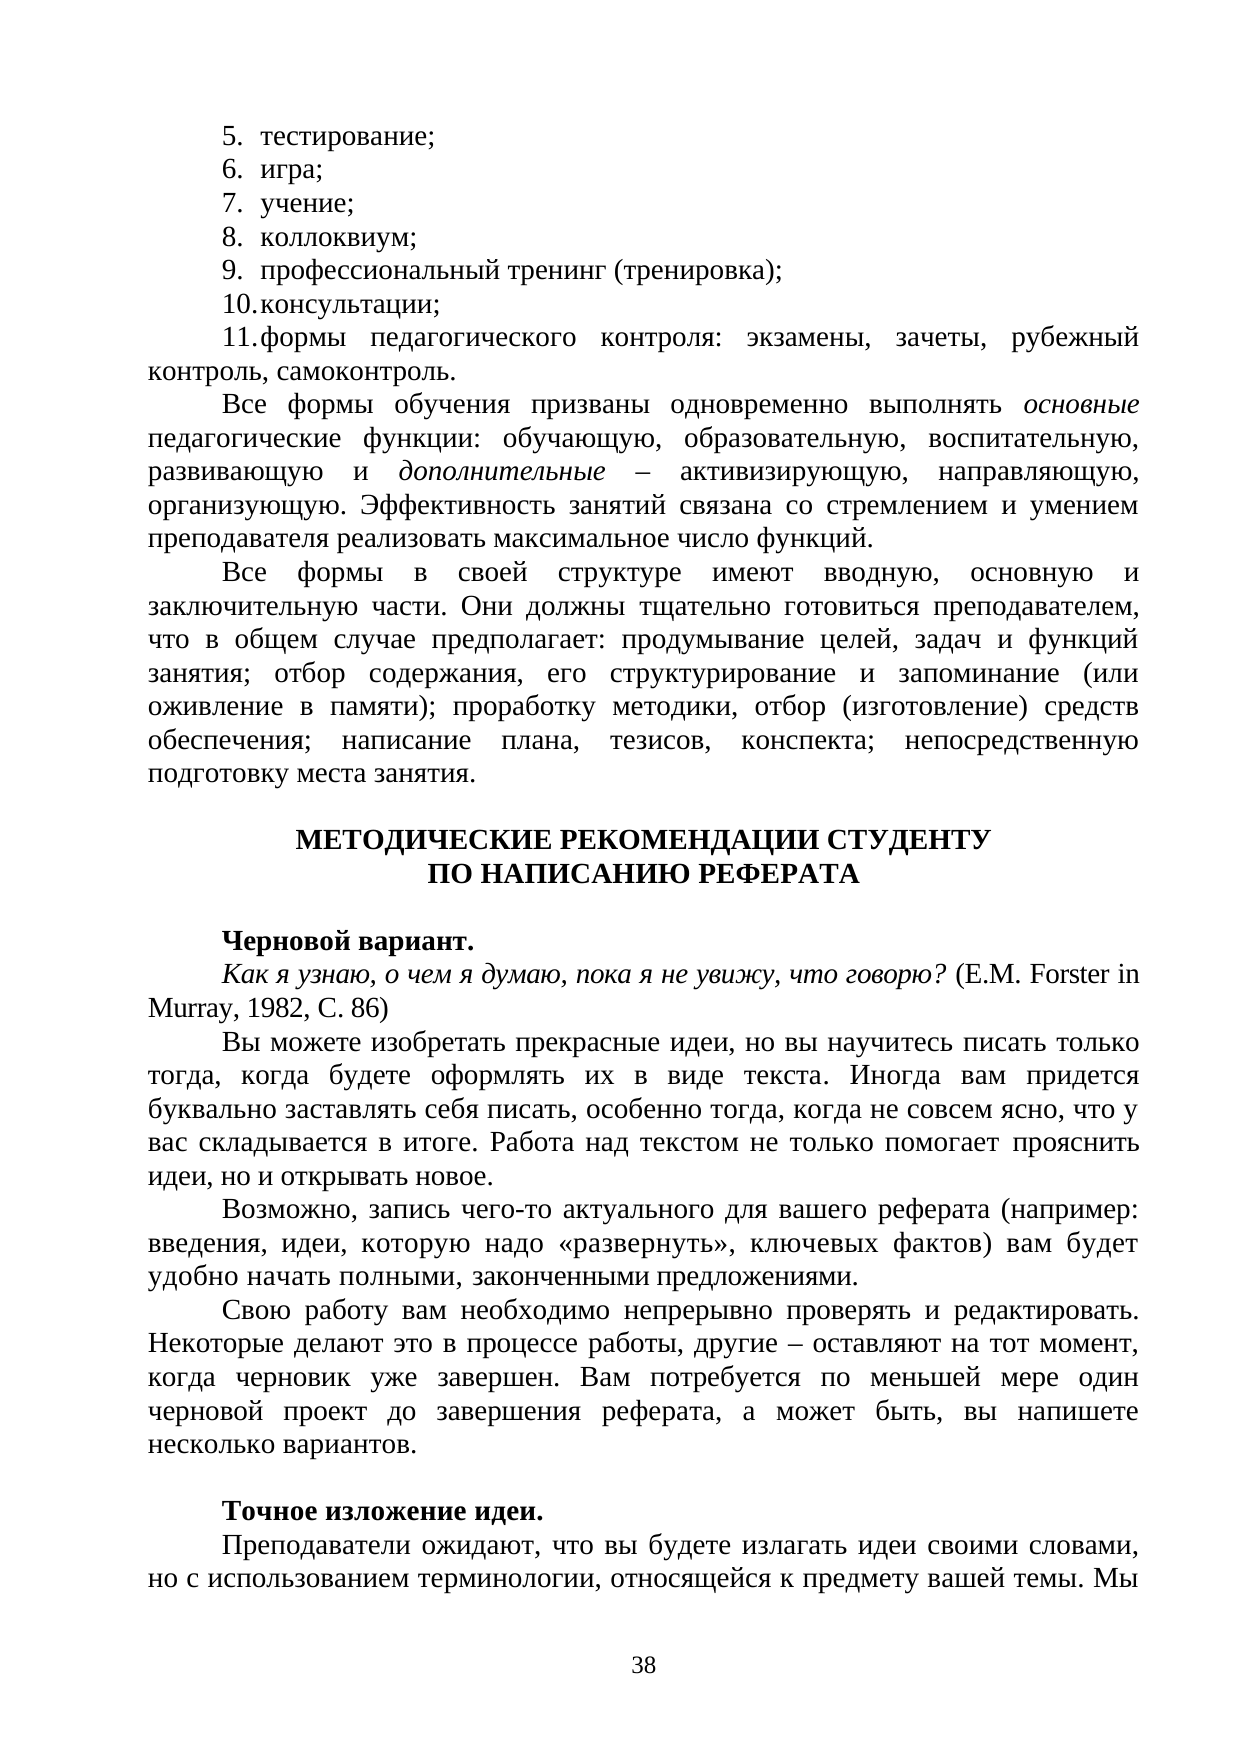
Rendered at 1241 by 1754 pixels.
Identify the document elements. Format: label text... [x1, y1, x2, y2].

text Свою работу вам необходимо непрерывно проверять и редактировать. Некоторые делают это в процессе работы, другие – оставляют на тот момент, когда черновик уже завершен. Вам потребуется по меньшей мере один черновой проект до завершения реферата, а может быть, вы напишете несколько вариантов. [148, 1292, 1140, 1460]
text Точное изложение идеи. [148, 1493, 1140, 1527]
list коллоквиум; [148, 219, 1140, 252]
text Все формы обучения призваны одновременно выполнять основные педагогические функции: обучающую, образовательную, воспитательную, развивающую и дополнительные – активизирующую, направляющую, организующую. Эффективность занятий связана со стремлением и умением преподавателя реализовать максимальное число функций. [148, 386, 1140, 554]
text Вы можете изобретать прекрасные идеи, но вы научитесь писать только тогда, когда будете оформлять их в виде текста. Иногда вам придется буквально заставлять себя писать, особенно тогда, когда не совсем ясно, что у вас складывается в итоге. Работа над текстом не только помогает прояснить идеи, но и открывать новое. [148, 1024, 1140, 1191]
text МЕТОДИЧЕСКИЕ РЕКОМЕНДАЦИИ СТУДЕНТУ [148, 822, 1140, 856]
text ПО НАПИСАНИЮ РЕФЕРАТА [148, 856, 1140, 889]
list формы педагогического контроля: экзамены, зачеты, рубежный контроль, самоконтроль. [148, 319, 1140, 386]
list игра; [148, 152, 1140, 185]
text Черновой вариант. [148, 923, 1140, 957]
list консультации; [148, 286, 1140, 319]
list учение; [148, 185, 1140, 219]
text Как я узнаю, о чем я думаю, пока я не увижу, что говорю? (E.M. Forster in Murray, 1982, С. 86) [148, 957, 1140, 1024]
text Возможно, запись чего-то актуального для вашего реферата (например: введения, идеи, которую надо «развернуть», ключевых фактов) вам будет удобно начать полными, законченными предложениями. [148, 1191, 1140, 1292]
text Все формы в своей структуре имеют вводную, основную и заключительную части. Они должны тщательно готовиться преподавателем, что в общем случае предполагает: продумывание целей, задач и функций занятия; отбор содержания, его структурирование и запоминание (или оживление в памяти); проработку методики, отбор (изготовление) средств обеспечения; написание плана, тезисов, конспекта; непосредственную подготовку места занятия. [148, 554, 1140, 789]
list профессиональный тренинг (тренировка); [148, 252, 1140, 286]
list тестирование; [148, 118, 1140, 152]
